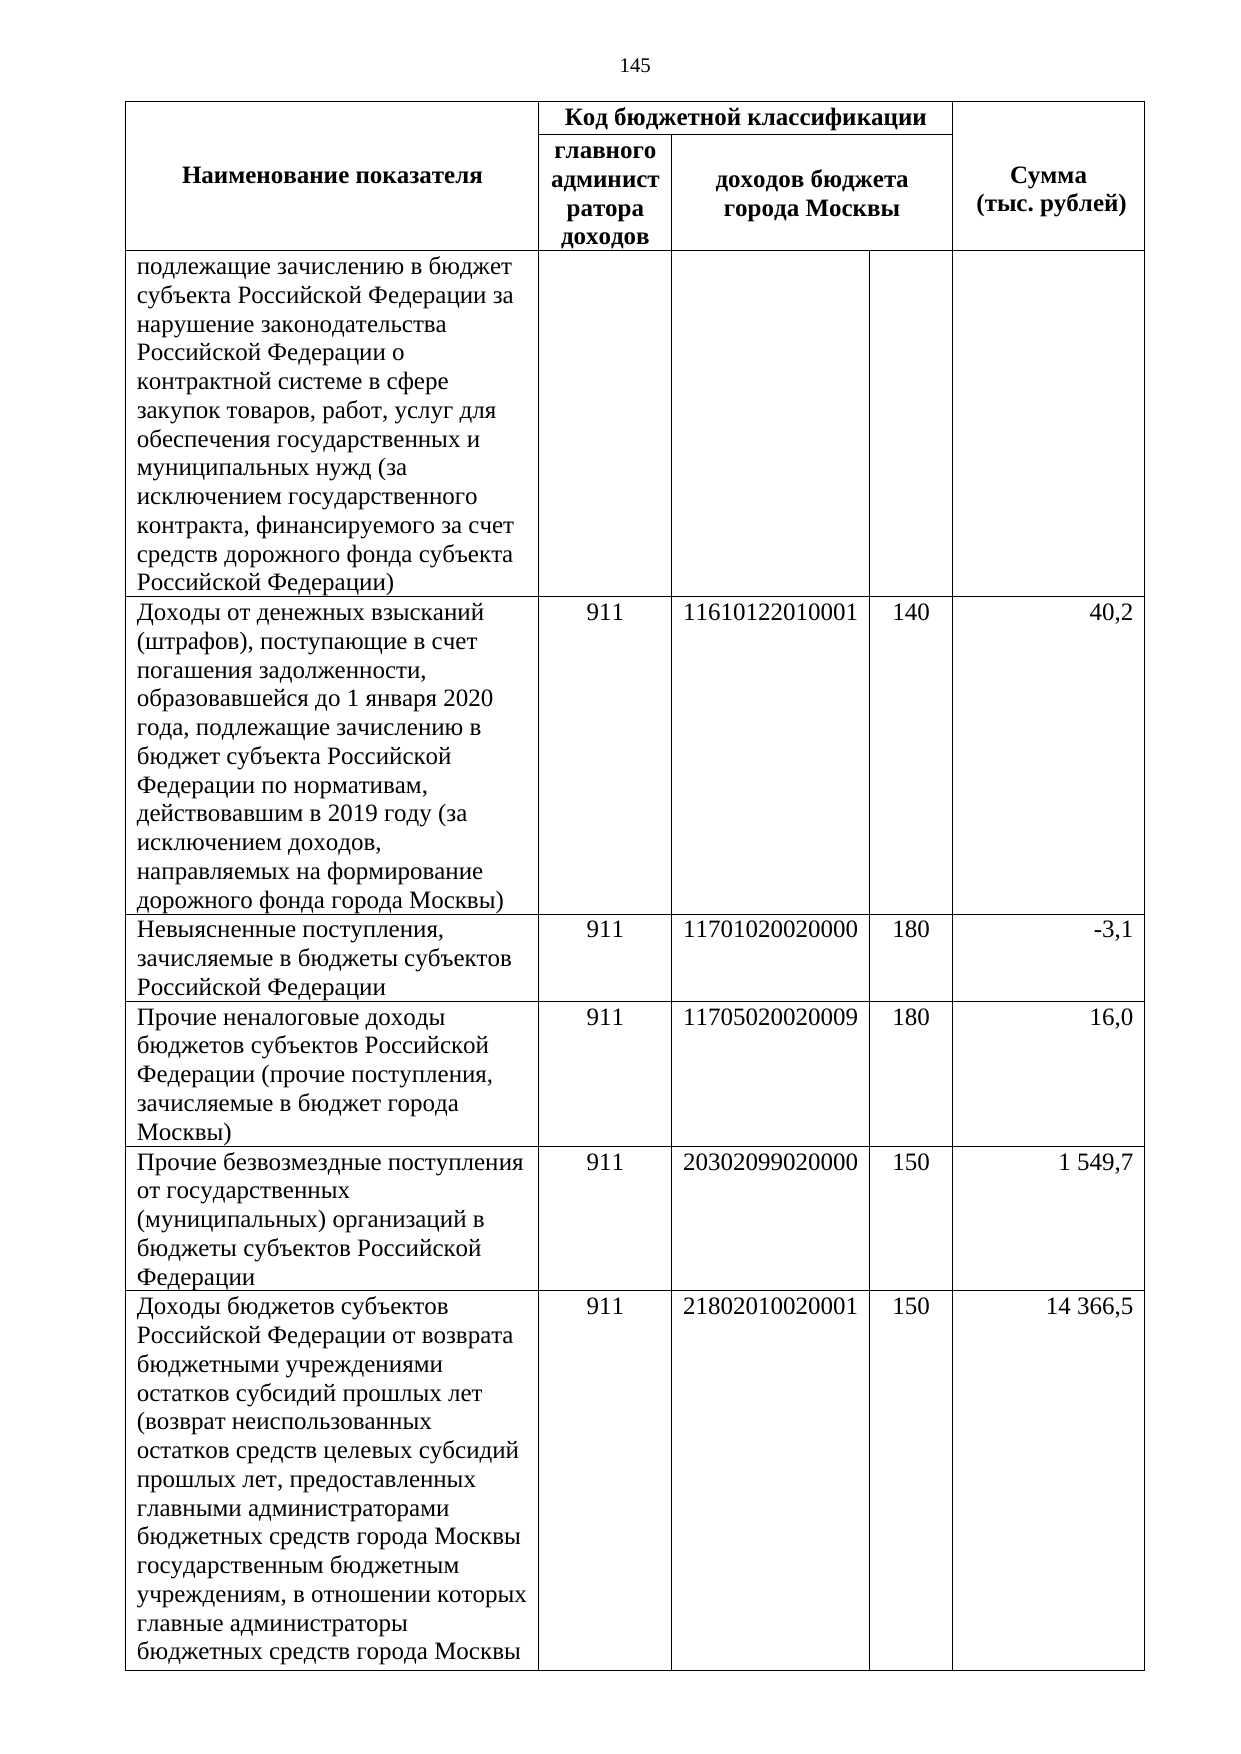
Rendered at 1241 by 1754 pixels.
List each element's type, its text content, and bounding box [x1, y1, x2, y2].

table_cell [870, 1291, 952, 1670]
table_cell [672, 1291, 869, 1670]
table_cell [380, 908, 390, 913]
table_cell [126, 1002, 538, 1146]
table_header Код бюджетной классификации [539, 102, 952, 134]
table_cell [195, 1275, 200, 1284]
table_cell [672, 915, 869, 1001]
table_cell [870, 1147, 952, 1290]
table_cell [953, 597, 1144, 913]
table_cell доходов бюджета города Москвы [672, 135, 952, 250]
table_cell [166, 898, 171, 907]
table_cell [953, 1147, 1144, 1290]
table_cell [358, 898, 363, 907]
table_header Наименование показателя [126, 102, 538, 250]
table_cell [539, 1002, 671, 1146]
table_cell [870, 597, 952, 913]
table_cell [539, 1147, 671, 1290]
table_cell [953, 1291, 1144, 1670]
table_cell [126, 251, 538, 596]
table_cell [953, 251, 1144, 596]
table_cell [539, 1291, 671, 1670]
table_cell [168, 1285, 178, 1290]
table_cell главного администратора доходов [539, 135, 671, 250]
table_header Сумма (тыс. рублей) [953, 102, 1144, 250]
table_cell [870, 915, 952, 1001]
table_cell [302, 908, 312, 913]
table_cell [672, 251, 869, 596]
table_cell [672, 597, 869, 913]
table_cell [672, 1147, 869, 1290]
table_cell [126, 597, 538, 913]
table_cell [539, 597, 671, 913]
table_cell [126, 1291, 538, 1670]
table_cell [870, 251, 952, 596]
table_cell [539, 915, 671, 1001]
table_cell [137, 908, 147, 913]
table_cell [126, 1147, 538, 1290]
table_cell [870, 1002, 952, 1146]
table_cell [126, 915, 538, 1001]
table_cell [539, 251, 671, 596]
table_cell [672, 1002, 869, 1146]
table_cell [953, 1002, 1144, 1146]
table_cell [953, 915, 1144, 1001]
